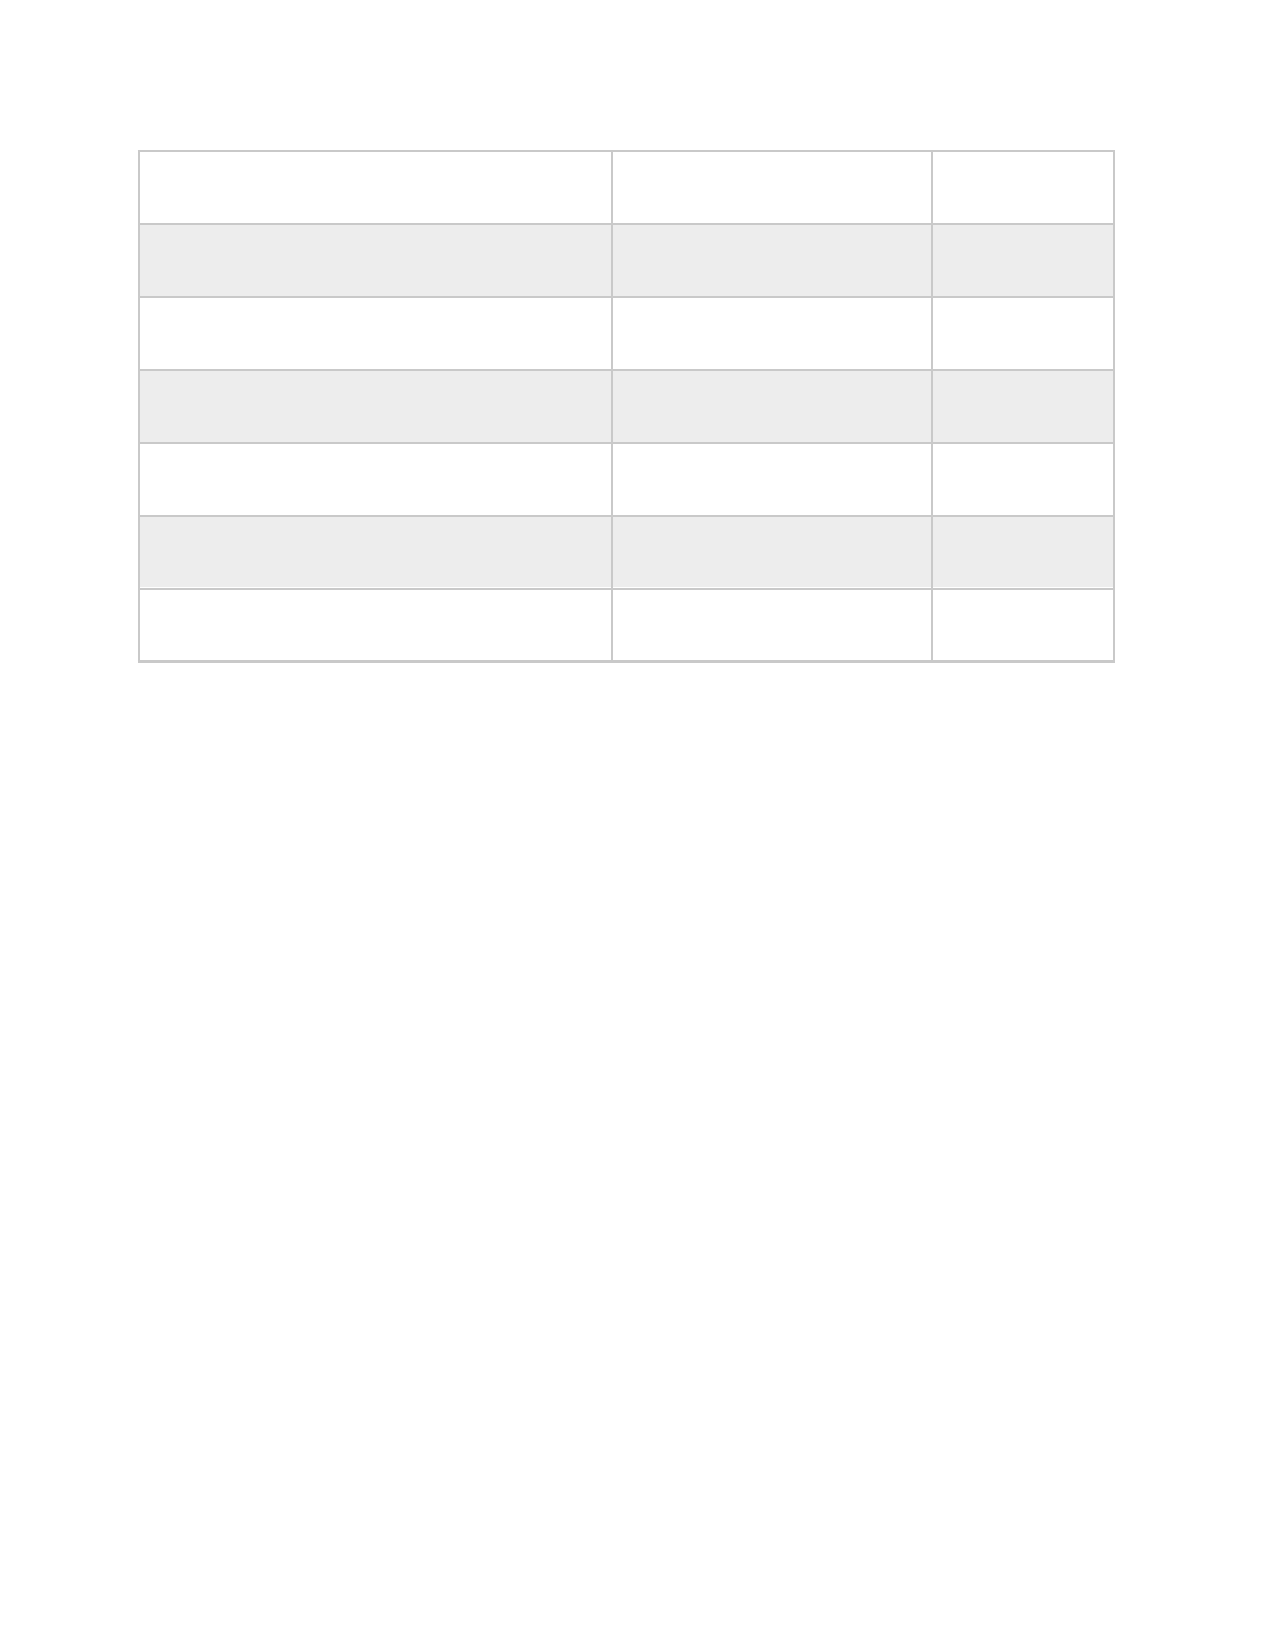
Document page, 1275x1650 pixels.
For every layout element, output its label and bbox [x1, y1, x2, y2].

table_cell [613, 371, 931, 442]
table_cell [933, 590, 1113, 660]
table_cell [140, 590, 611, 660]
table_cell [613, 225, 931, 296]
table_cell [140, 371, 611, 442]
table_cell [613, 444, 931, 514]
table_cell [933, 298, 1113, 369]
table_cell [613, 298, 931, 369]
table_cell [933, 371, 1113, 442]
table_cell [140, 444, 611, 514]
table_cell [613, 517, 931, 587]
table_cell [140, 225, 611, 296]
table_cell [140, 152, 611, 223]
table_cell [933, 517, 1113, 587]
table_cell [613, 590, 931, 660]
table_cell [933, 225, 1113, 296]
table_cell [613, 152, 931, 223]
table_cell [933, 444, 1113, 514]
table_cell [140, 298, 611, 369]
table_cell [933, 152, 1113, 223]
table_cell [140, 517, 611, 587]
